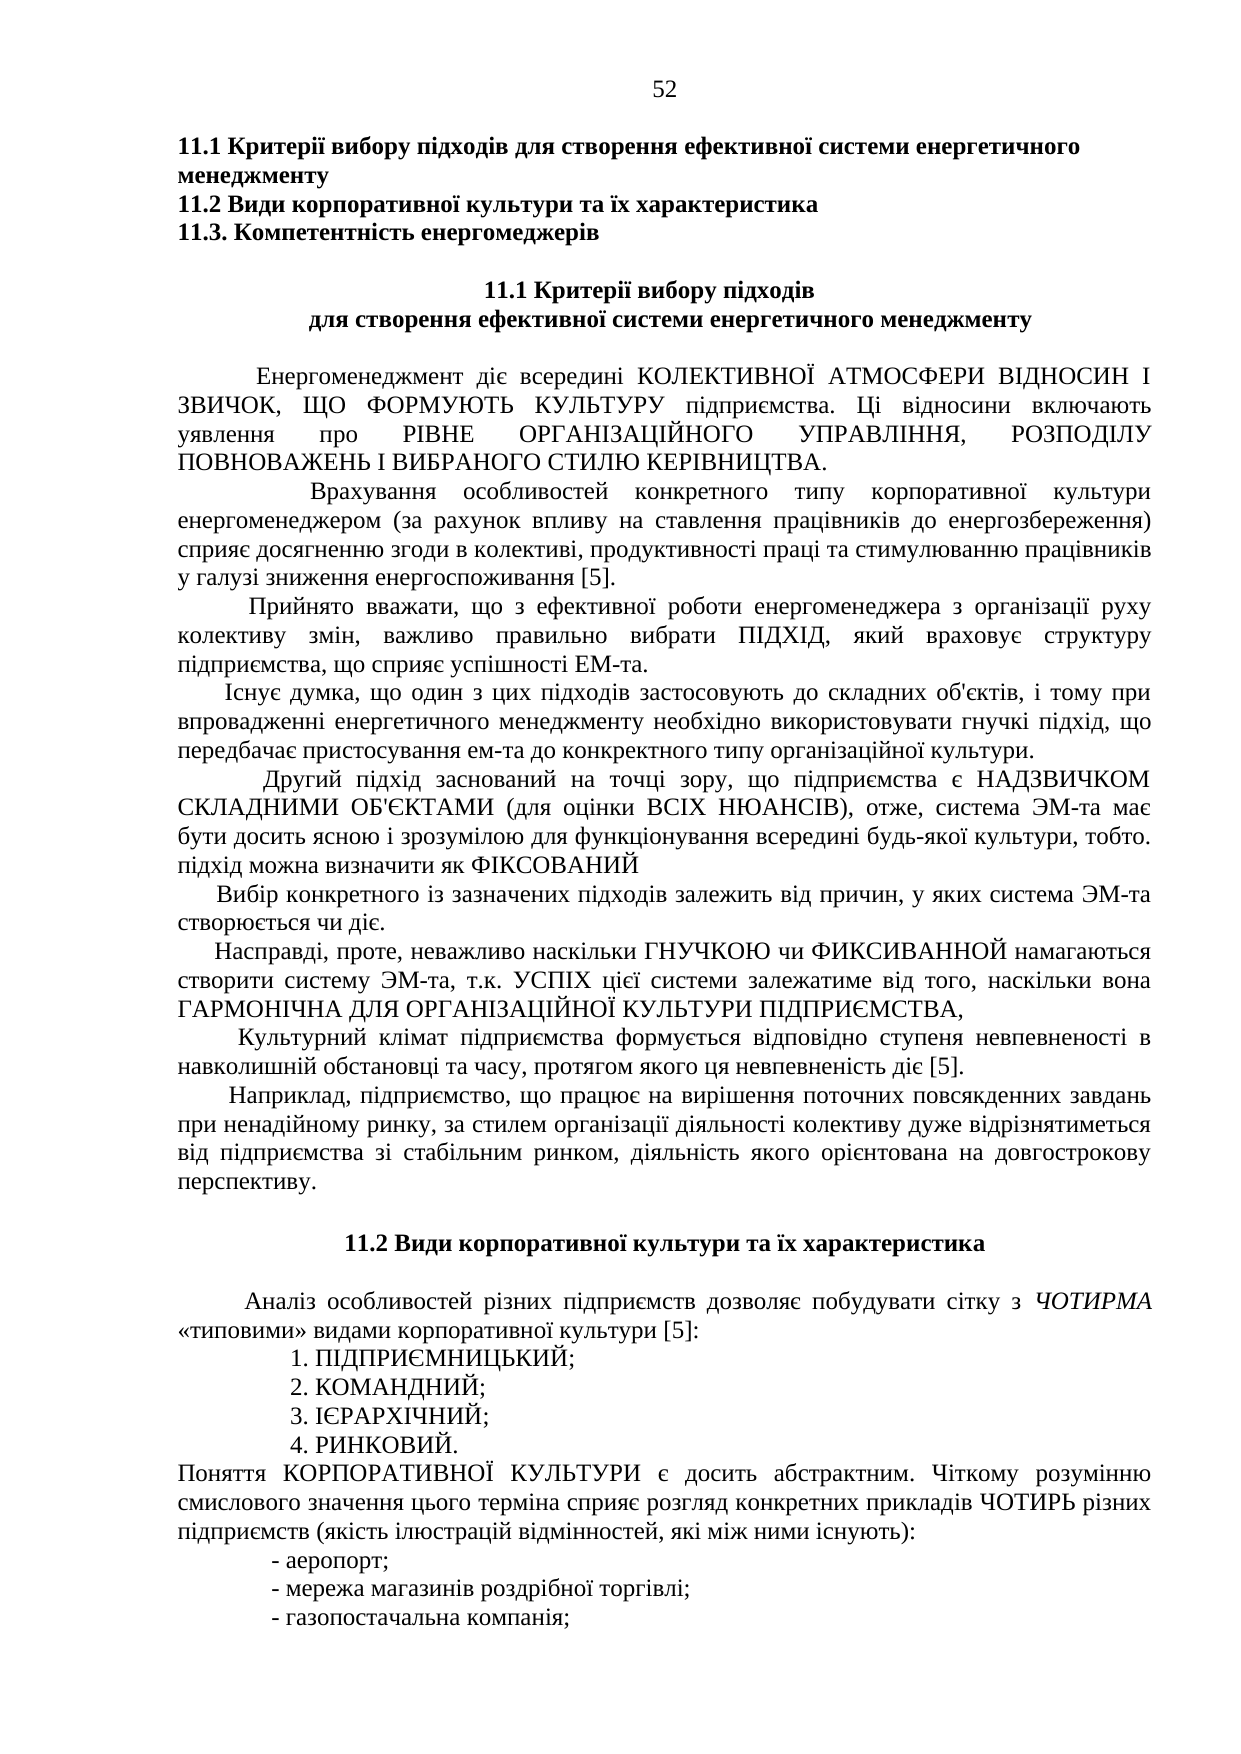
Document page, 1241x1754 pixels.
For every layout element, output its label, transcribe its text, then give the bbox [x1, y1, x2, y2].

text Насправді, проте, неважливо наскільки ГНУЧКОЮ чи ФИКСИВАННОЙ намагаються створити систему ЭМ-та, т.к. УСПІХ цієї системи залежатиме від того, наскільки вона ГАРМОНІЧНА ДЛЯ ОРГАНІЗАЦІЙНОЇ КУЛЬТУРИ ПІДПРИЄМСТВА, [177, 936, 1152, 1022]
text Існує думка, що один з цих підходів застосовують до складних об'єктів, і тому при впровадженні енергетичного менеджменту необхідно використовувати гнучкі підхід, що передбачає пристосування ем-та до конкректного типу організаційної культури. [177, 677, 1152, 764]
text - аеропорт; [177, 1545, 1152, 1573]
text для створення ефективної системи енергетичного менеджменту [177, 304, 1152, 332]
text Другий підхід заснований на точці зору, що підприємства є НАДЗВИЧКОМ СКЛАДНИМИ ОБ'ЄКТАМИ (для оцінки ВСІХ НЮАНСІВ), отже, система ЭМ-та має бути досить ясною і зрозумілою для функціонування всередині будь-якої культури, тобто. підхід можна визначити як ФІКСОВАНИЙ [177, 764, 1152, 879]
text 3. Ієрархічний; [177, 1401, 1152, 1430]
text 11.3. Компетентність енергомеджерів [177, 217, 1152, 246]
text Аналіз особливостей різних підприємств дозволяє побудувати сітку з ЧОТИРМА «типовими» видами корпоративної культури [5]: [177, 1286, 1152, 1343]
text 2. КОМАНДНИЙ; [177, 1372, 1152, 1401]
text Врахування особливостей конкретного типу корпоративної культури енергоменеджером (за рахунок впливу на ставлення працівників до енергозбереження) сприяє досягненню згоди в колективі, продуктивності праці та стимулюванню працівників у галузі зниження енергоспоживання [5]. [177, 476, 1152, 591]
text Культурний клімат підприємства формується відповідно ступеня невпевненості в навколишній обстановці та часу, протягом якого ця невпевненість діє [5]. [177, 1022, 1152, 1080]
text 11.2 Види корпоративної культури та їх характеристика [177, 189, 1152, 217]
text - газопостачальна компанія; [177, 1602, 1152, 1631]
text 1. ПІДПРИЄМНИЦЬКИЙ; [177, 1343, 1152, 1372]
text - мережа магазинів роздрібної торгівлі; [177, 1573, 1152, 1602]
text 11.1 Критерії вибору підходів для створення ефективної системи енергетичного менеджменту [177, 131, 1152, 189]
text 4. РИНКОВИЙ. [177, 1430, 1152, 1458]
text Поняття КОРПОРАТИВНОЇ КУЛЬТУРИ є досить абстрактним. Чіткому розумінню смислового значення цього терміна сприяє розгляд конкретних прикладів ЧОТИРЬ різних підприємств (якість ілюстрацій відмінностей, які між ними існують): [177, 1458, 1152, 1545]
text Вибір конкретного із зазначених підходів залежить від причин, у яких система ЭМ-та створюється чи діє. [177, 879, 1152, 936]
text 11.2 Види корпоративної культури та їх характеристика [177, 1228, 1152, 1257]
text Наприклад, підприємство, що працює на вирішення поточних повсякденних завдань при ненадійному ринку, за стилем організації діяльності колективу дуже відрізнятиметься від підприємства зі стабільним ринком, діяльність якого орієнтована на довгострокову перспективу. [177, 1080, 1152, 1195]
text Прийнято вважати, що з ефективної роботи енергоменеджера з організації руху колективу змін, важливо правильно вибрати ПІДХІД, який враховує структуру підприємства, що сприяє успішності ЕМ-та. [177, 591, 1152, 677]
text 11.1 Критерії вибору підходів [177, 275, 1152, 304]
text Енергоменеджмент діє всередині КОЛЕКТИВНОЇ АТМОСФЕРИ ВІДНОСИН І ЗВИЧОК, ЩО ФОРМУЮТЬ КУЛЬТУРУ підприємства. Ці відносини включають уявлення про РІВНЕ ОРГАНІЗАЦІЙНОГО УПРАВЛІННЯ, РОЗПОДІЛУ ПОВНОВАЖЕНЬ І ВИБРАНОГО СТИЛЮ КЕРІВНИЦТВА. [177, 361, 1152, 476]
